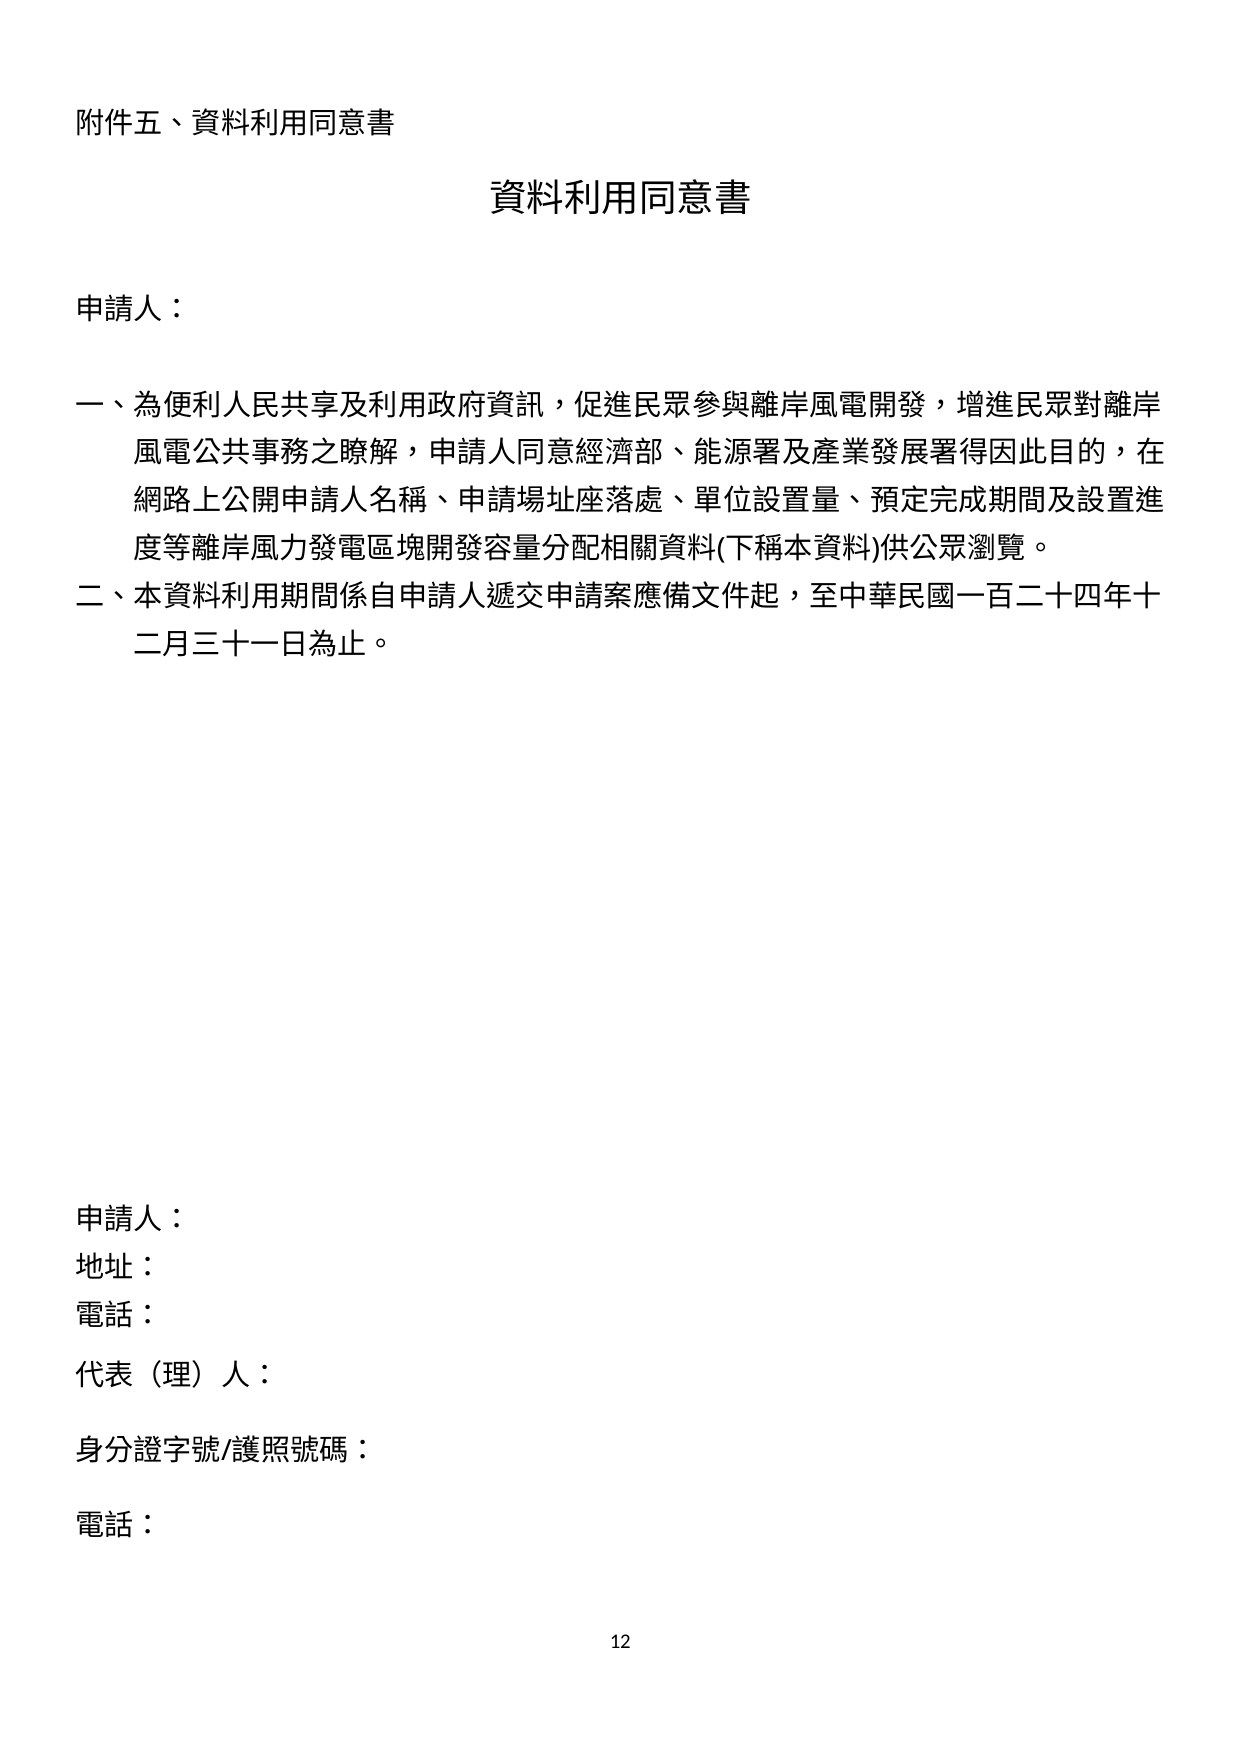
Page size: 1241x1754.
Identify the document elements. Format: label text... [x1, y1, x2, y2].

text 二、本資料利用期間係自申請人遞交申請案應備文件起，至中華民國一百二十四年十二月三十一日為止。 [75, 568, 1165, 664]
text 電話： [75, 1485, 1165, 1560]
text 地址： [75, 1239, 1165, 1287]
text 電話： [75, 1287, 1165, 1335]
text 申請人： [75, 281, 1165, 329]
text 附件五、資料利用同意書 [75, 83, 1165, 158]
text 申請人： [75, 1191, 1165, 1239]
text 一、為便利人民共享及利用政府資訊，促進民眾參與離岸風電開發，增進民眾對離岸風電公共事務之瞭解，申請人同意經濟部、能源署及產業發展署得因此目的，在網路上公開申請人名稱、申請場址座落處、單位設置量、預定完成期間及設置進度等離岸風力發電區塊開發容量分配相關資料(下稱本資料)供公眾瀏覽。 [75, 377, 1165, 568]
text 身分證字號/護照號碼： [75, 1410, 1165, 1485]
text 代表（理）人： [75, 1335, 1165, 1410]
text 資料利用同意書 [75, 158, 1165, 233]
